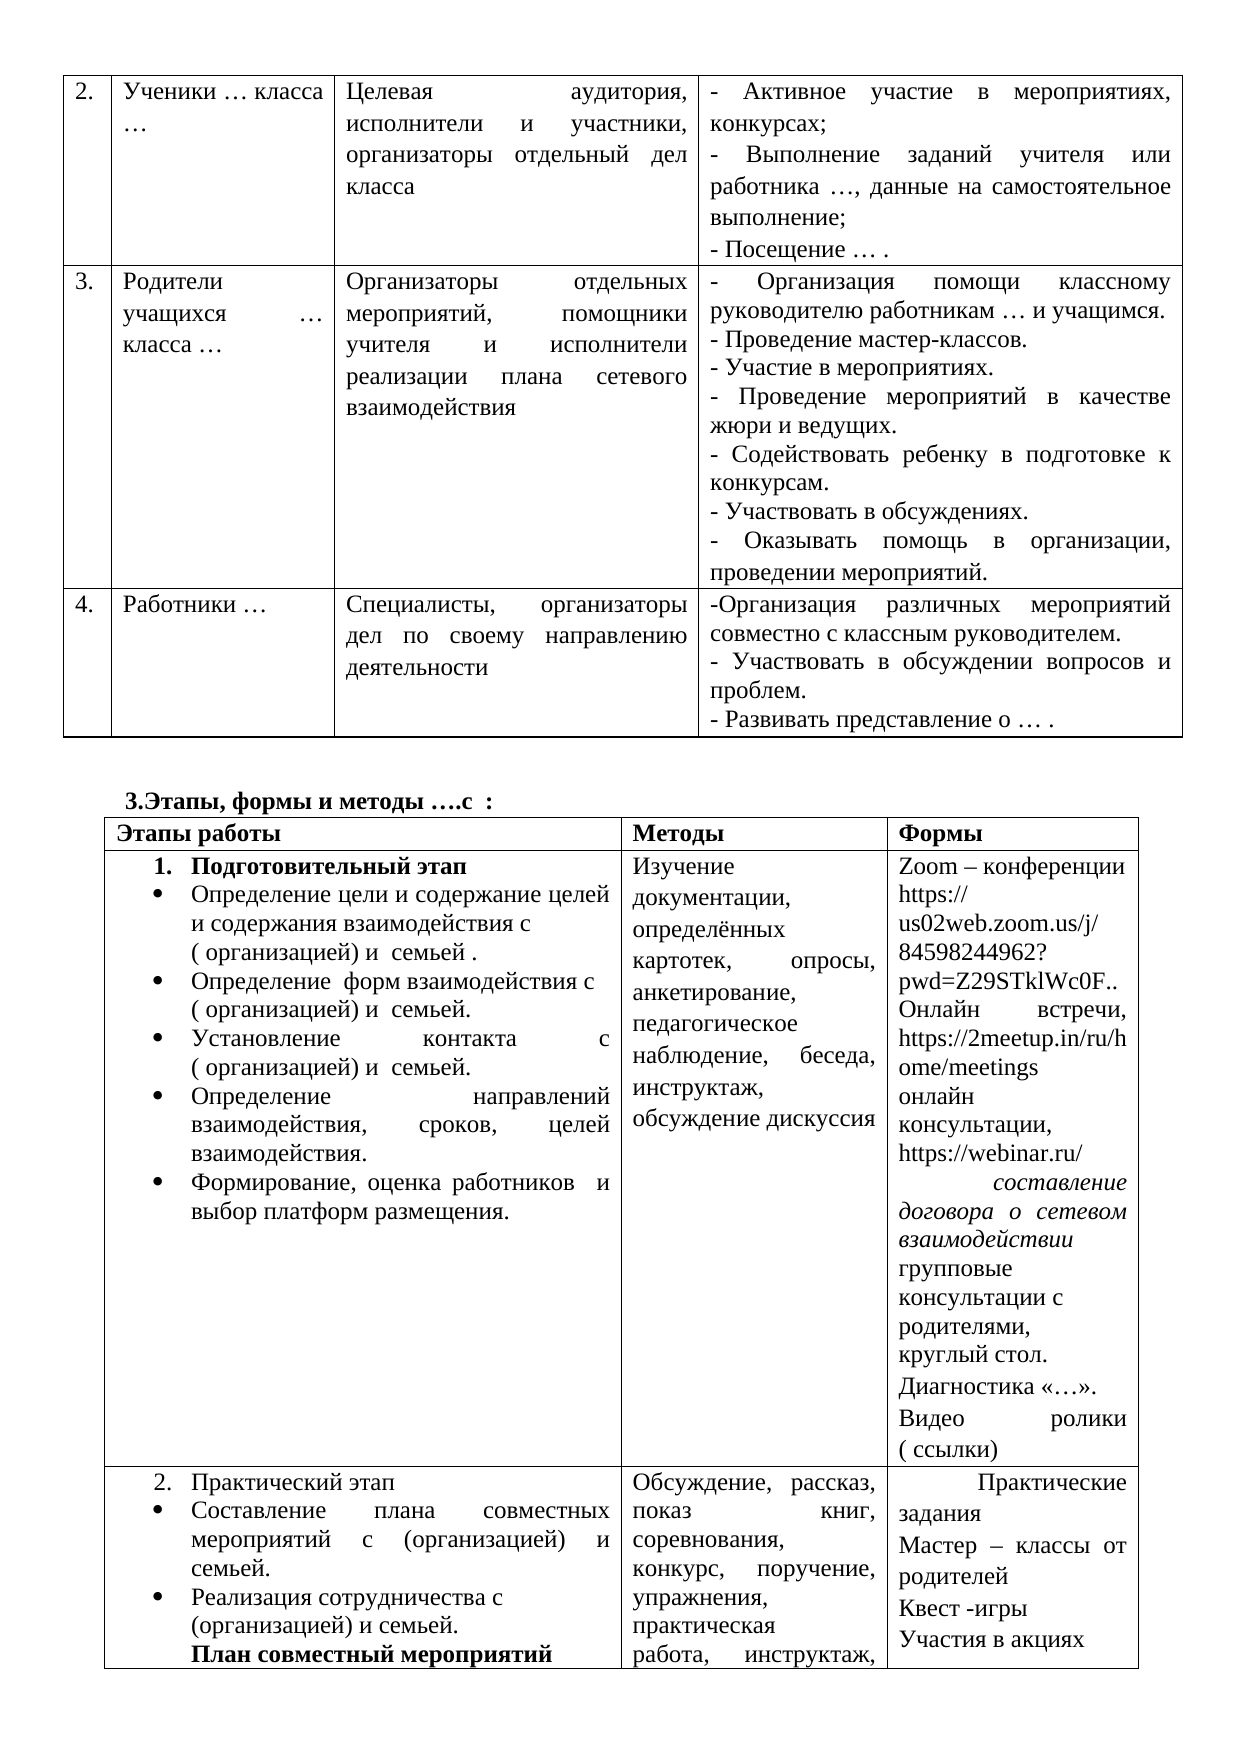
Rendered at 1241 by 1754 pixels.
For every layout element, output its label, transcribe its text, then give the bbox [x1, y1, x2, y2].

table_cell Специалисты, организаторы дел по своему направлению деятельности [335, 589, 698, 736]
table_cell 4. [64, 589, 111, 736]
table_cell Организаторы отдельных мероприятий, помощники учителя и исполнители реализации плана сетевого взаимодействия [335, 266, 698, 588]
table_header Методы [622, 818, 887, 850]
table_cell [622, 1467, 887, 1668]
table_cell Изучение документации, определённых картотек, опросы, анкетирование, педагогическое наблюдение, беседа, инструктаж, обсуждение дискуссия [622, 851, 887, 1466]
table_cell - Активное участие в мероприятиях, конкурсах; - Выполнение заданий учителя или работника …, данные на самостоятельное выполнение; - Посещение … . [699, 76, 1182, 265]
table_header Формы [888, 818, 1138, 850]
table_cell Работники … [112, 589, 334, 736]
text 3.Этапы, формы и методы ….с : [75, 786, 1165, 814]
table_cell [105, 1467, 621, 1668]
table_cell Целевая аудитория, исполнители и участники, организаторы отдельный дел класса [335, 76, 698, 265]
table_cell - Организация помощи классному руководителю работникам … и учащимся. - Проведение мастер-классов. - Участие в мероприятиях. - Проведение мероприятий в качестве жюри и ведущих. - Содействовать ребенку в подготовке к конкурсам. - Участвовать в обсуждениях. - Оказывать помощь в организации, проведении мероприятий. [699, 266, 1182, 588]
table_cell Подготовительный этап Определение цели и содержание целей и содержания взаимодействия с ( организацией) и семьей . Определение форм взаимодействия с ( организацией) и семьей. Установление контакта с ( организацией) и семьей. Определение направлений взаимодействия, сроков, целей взаимодействия. Формирование, оценка работников и выбор платформ размещения. [105, 851, 621, 1466]
table_header Этапы работы [105, 818, 621, 850]
table_cell Zoom – конференции https://us02web.zoom.us/j/84598244962?pwd=Z29STklWc0F.. Онлайн встречи, https://2meetup.in/ru/home/meetings онлайн консультации, https://webinar.ru/ составление договора о сетевом взаимодействии групповые консультации с родителями, круглый стол. Диагностика «…». Видео ролики ( ссылки) [888, 851, 1138, 1466]
table_cell 3. [64, 266, 111, 588]
table_cell Ученики … класса … [112, 76, 334, 265]
table_cell -Организация различных мероприятий совместно с классным руководителем. - Участвовать в обсуждении вопросов и проблем. - Развивать представление о … . [699, 589, 1182, 736]
table_cell 2. [64, 76, 111, 265]
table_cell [888, 1467, 1138, 1668]
table_cell Родители учащихся … класса … [112, 266, 334, 588]
